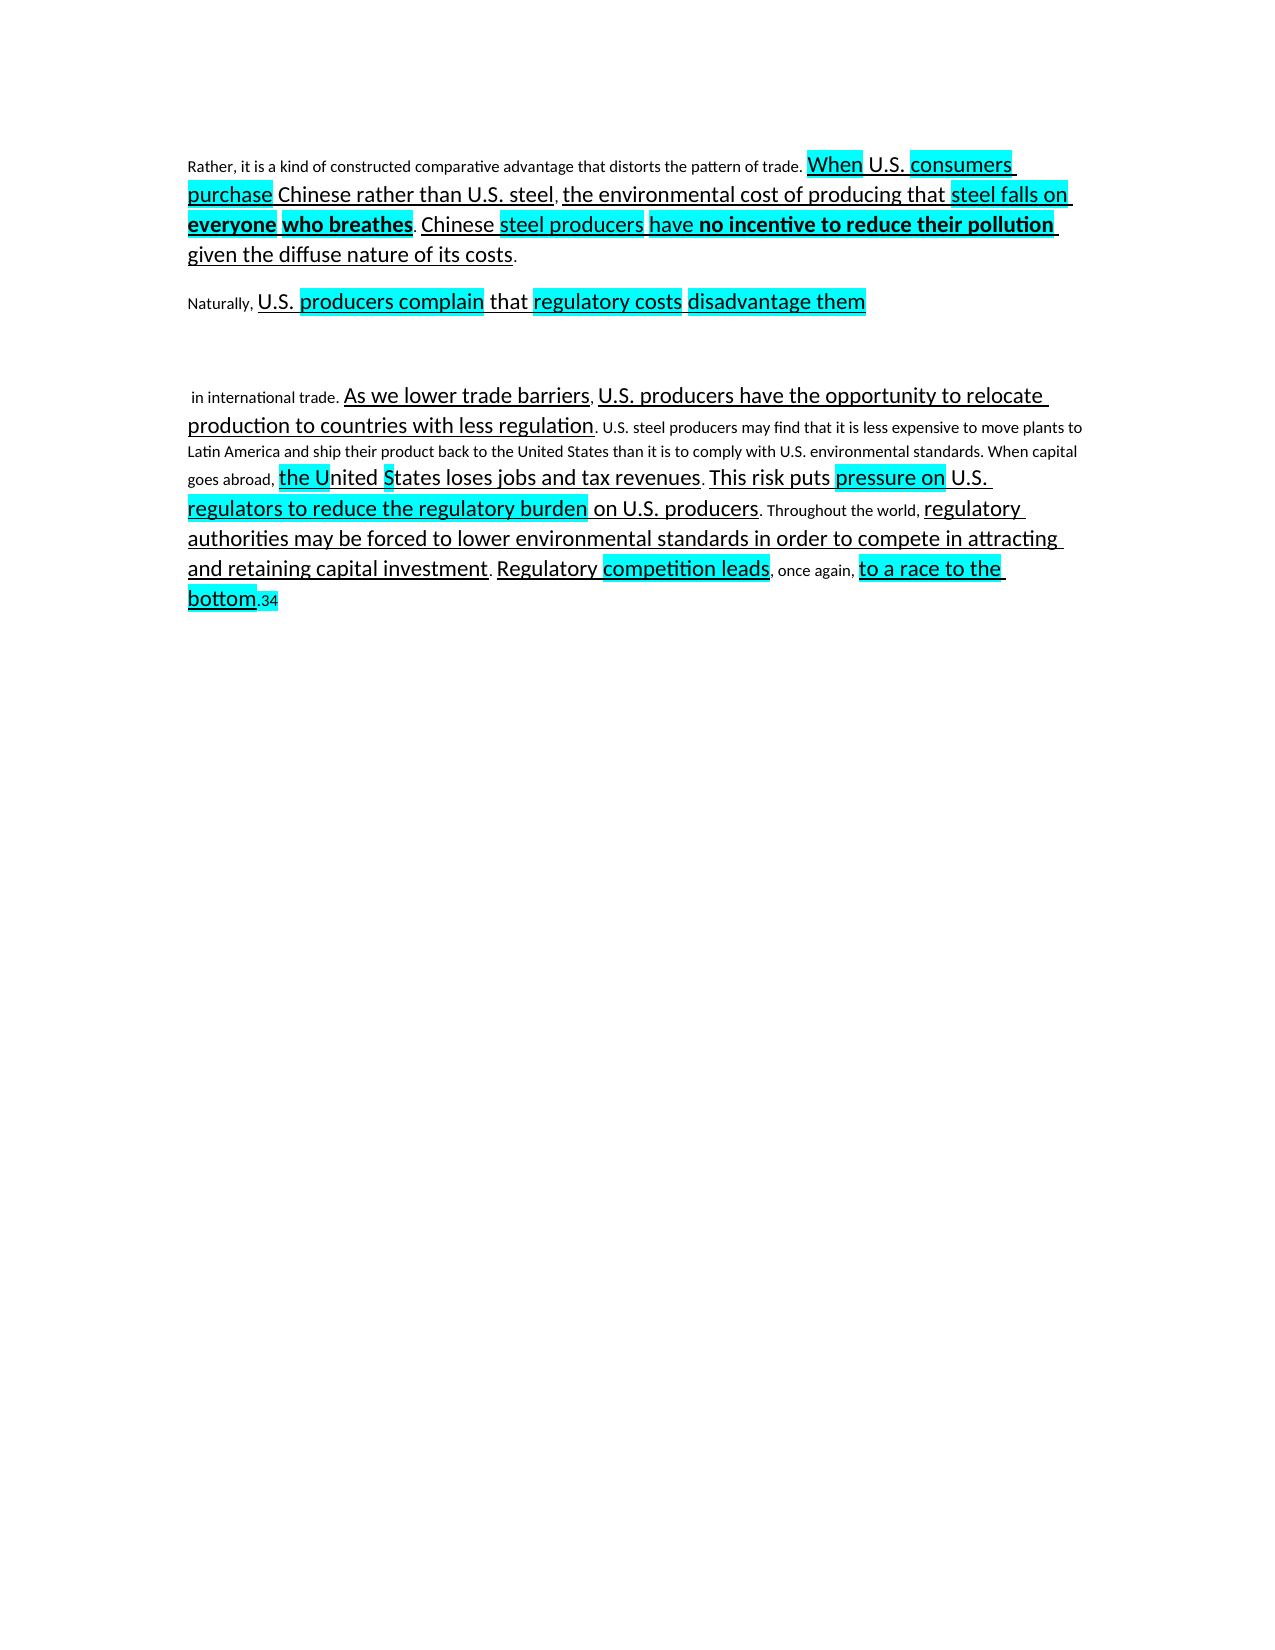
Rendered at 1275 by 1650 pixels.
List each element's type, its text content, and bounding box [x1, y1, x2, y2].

text in international trade. As we lower trade barriers, U.S. producers have the opportunity to relocate production to countries with less regulation. U.S. steel producers may find that it is less expensive to move plants to Latin America and ship their product back to the United States than it is to comply with U.S. environmental standards. When capital goes abroad, the United States loses jobs and tax revenues. This risk puts pressure on U.S. regulators to reduce the regulatory burden on U.S. producers. Throughout the world, regulatory authorities may be forced to lower environmental standards in order to compete in attracting and retaining capital investment. Regulatory competition leads, once again, to a race to the bottom.34 [187, 381, 1087, 612]
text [187, 150, 1087, 269]
text Naturally, U.S. producers complain that regulatory costs disadvantage them [187, 287, 1087, 316]
